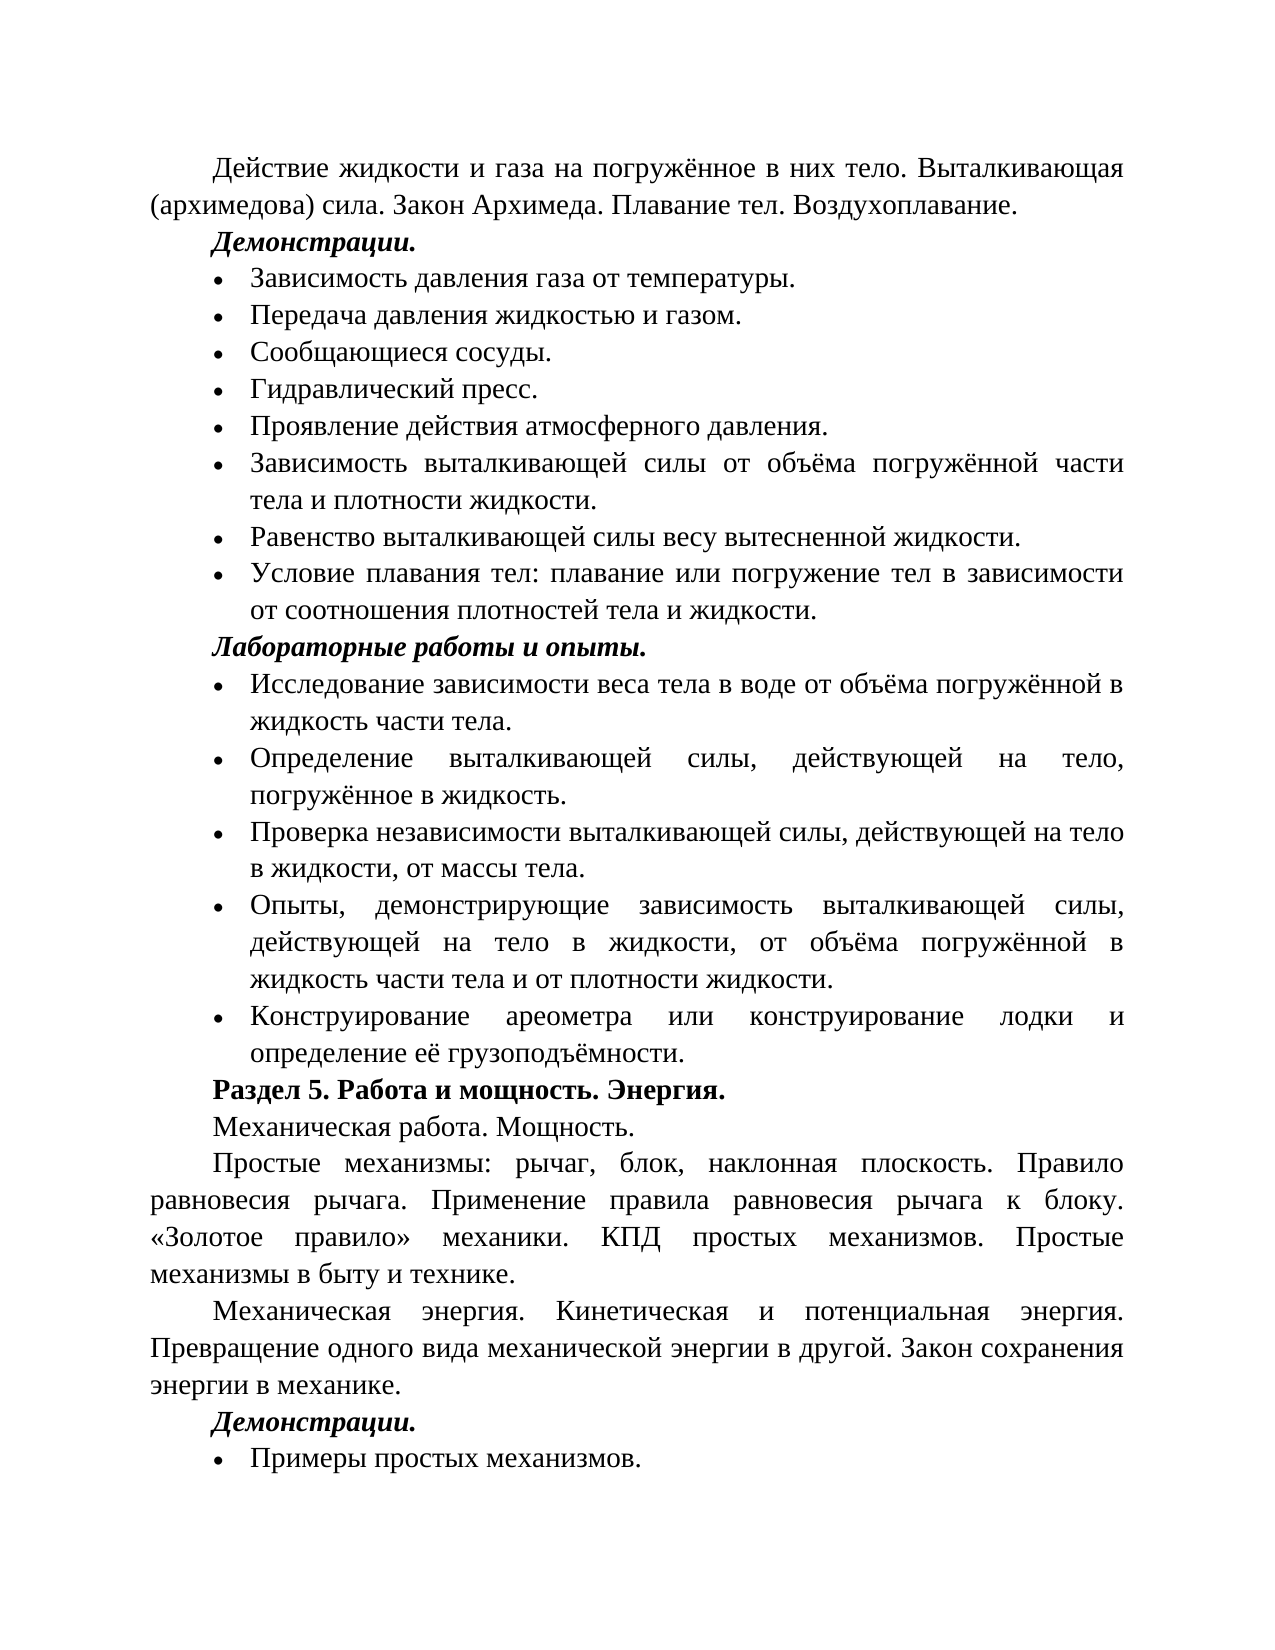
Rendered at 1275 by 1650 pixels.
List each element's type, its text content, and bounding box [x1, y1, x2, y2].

list Примеры простых механизмов. [212, 1441, 1125, 1474]
list Зависимость выталкивающей силы от объёма погружённой части тела и плотности жидкости. [212, 445, 1125, 515]
list Исследование зависимости веса тела в воде от объёма погружённой в жидкость части тела. [212, 666, 1125, 737]
text Действие жидкости и газа на погружённое в них тело. Выталкивающая (архимедова) сила. Закон Архимеда. Плавание тел. Воздухоплавание. [150, 150, 1125, 220]
text Демонстрации. [150, 1404, 1125, 1437]
list Условие плавания тел: плавание или погружение тел в зависимости от соотношения плотностей тела и жидкости. [212, 556, 1125, 626]
list Гидравлический пресс. [212, 371, 1125, 405]
list Сообщающиеся сосуды. [212, 334, 1125, 368]
list Передача давления жидкостью и газом. [212, 297, 1125, 331]
list Опыты, демонстрирующие зависимость выталкивающей силы, действующей на тело в жидкости, от объёма погружённой в жидкость части тела и от плотности жидкости. [212, 887, 1125, 995]
list Определение выталкивающей силы, действующей на тело, погружённое в жидкость. [212, 740, 1125, 810]
text Простые механизмы: рычаг, блок, наклонная плоскость. Правило равновесия рычага. Применение правила равновесия рычага к блоку. «Золотое правило» механики. КПД простых механизмов. Простые механизмы в быту и технике. [150, 1146, 1125, 1290]
list Проявление действия атмосферного давления. [212, 408, 1125, 442]
text Демонстрации. [150, 224, 1125, 257]
list Проверка независимости выталкивающей силы, действующей на тело в жидкости, от массы тела. [212, 814, 1125, 884]
text Механическая энергия. Кинетическая и потенциальная энергия. Превращение одного вида механической энергии в другой. Закон сохранения энергии в механике. [150, 1293, 1125, 1400]
list Конструирование ареометра или конструирование лодки и определение её грузоподъёмности. [212, 998, 1125, 1068]
text Механическая работа. Мощность. [150, 1109, 1125, 1142]
text Раздел 5. Работа и мощность. Энергия. [150, 1072, 1125, 1105]
list Зависимость давления газа от температуры. [212, 261, 1125, 294]
text Лабораторные работы и опыты. [150, 629, 1125, 663]
list Равенство выталкивающей силы весу вытесненной жидкости. [212, 519, 1125, 552]
